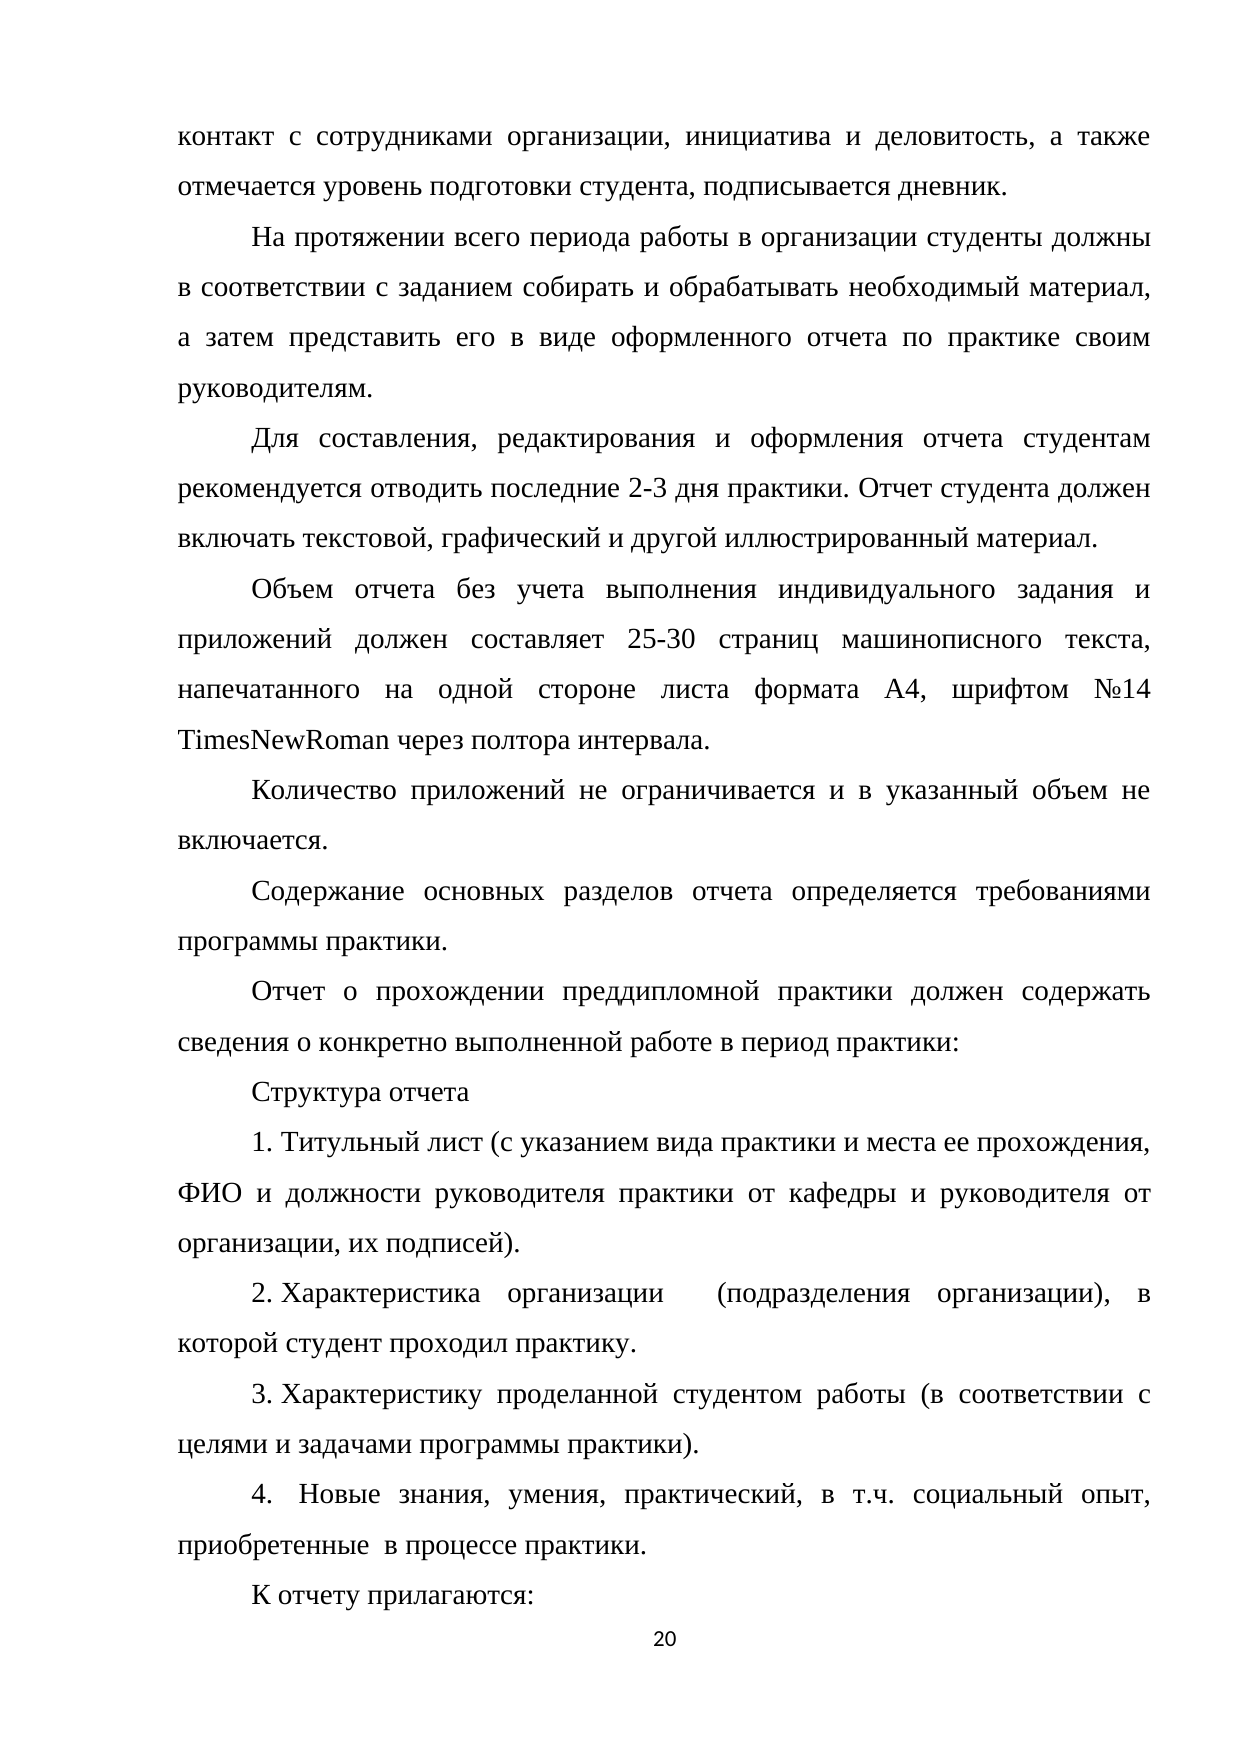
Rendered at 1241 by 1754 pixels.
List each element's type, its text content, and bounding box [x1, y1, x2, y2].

text Содержание основных разделов отчета определяется требованиями программы практики. [177, 873, 1152, 957]
text Отчет о прохождении преддипломной практики должен содержать сведения о конкретно выполненной работе в период практики: [177, 973, 1152, 1057]
text На протяжении всего периода работы в организации студенты должны в соответствии с заданием собирать и обрабатывать необходимый материал, а затем представить его в виде оформленного отчета по практике своим руководителям. [177, 219, 1152, 403]
list Новые знания, умения, практический, в т.ч. социальный опыт, приобретенные в процессе практики. [177, 1477, 1152, 1560]
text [177, 118, 1152, 202]
text Для составления, редактирования и оформления отчета студентам рекомендуется отводить последние 2-3 дня практики. Отчет студента должен включать текстовой, графический и другой иллюстрированный материал. [177, 420, 1152, 554]
list Характеристику проделанной студентом работы (в соответствии с целями и задачами программы практики). [177, 1376, 1152, 1460]
text К отчету прилагаются: [177, 1577, 1152, 1611]
list Титульный лист (с указанием вида практики и места ее прохождения, ФИО и должности руководителя практики от кафедры и руководителя от организации, их подписей). [177, 1124, 1152, 1258]
text Количество приложений не ограничивается и в указанный объем не включается. [177, 772, 1152, 856]
list Характеристика организации (подразделения организации), в которой студент проходил практику. [177, 1275, 1152, 1359]
text Структура отчета [177, 1074, 1152, 1108]
text Объем отчета без учета выполнения индивидуального задания и приложений должен составляет 25-30 страниц машинописного текста, напечатанного на одной стороне листа формата А4, шрифтом №14 TimesNewRoman через полтора интервала. [177, 571, 1152, 755]
